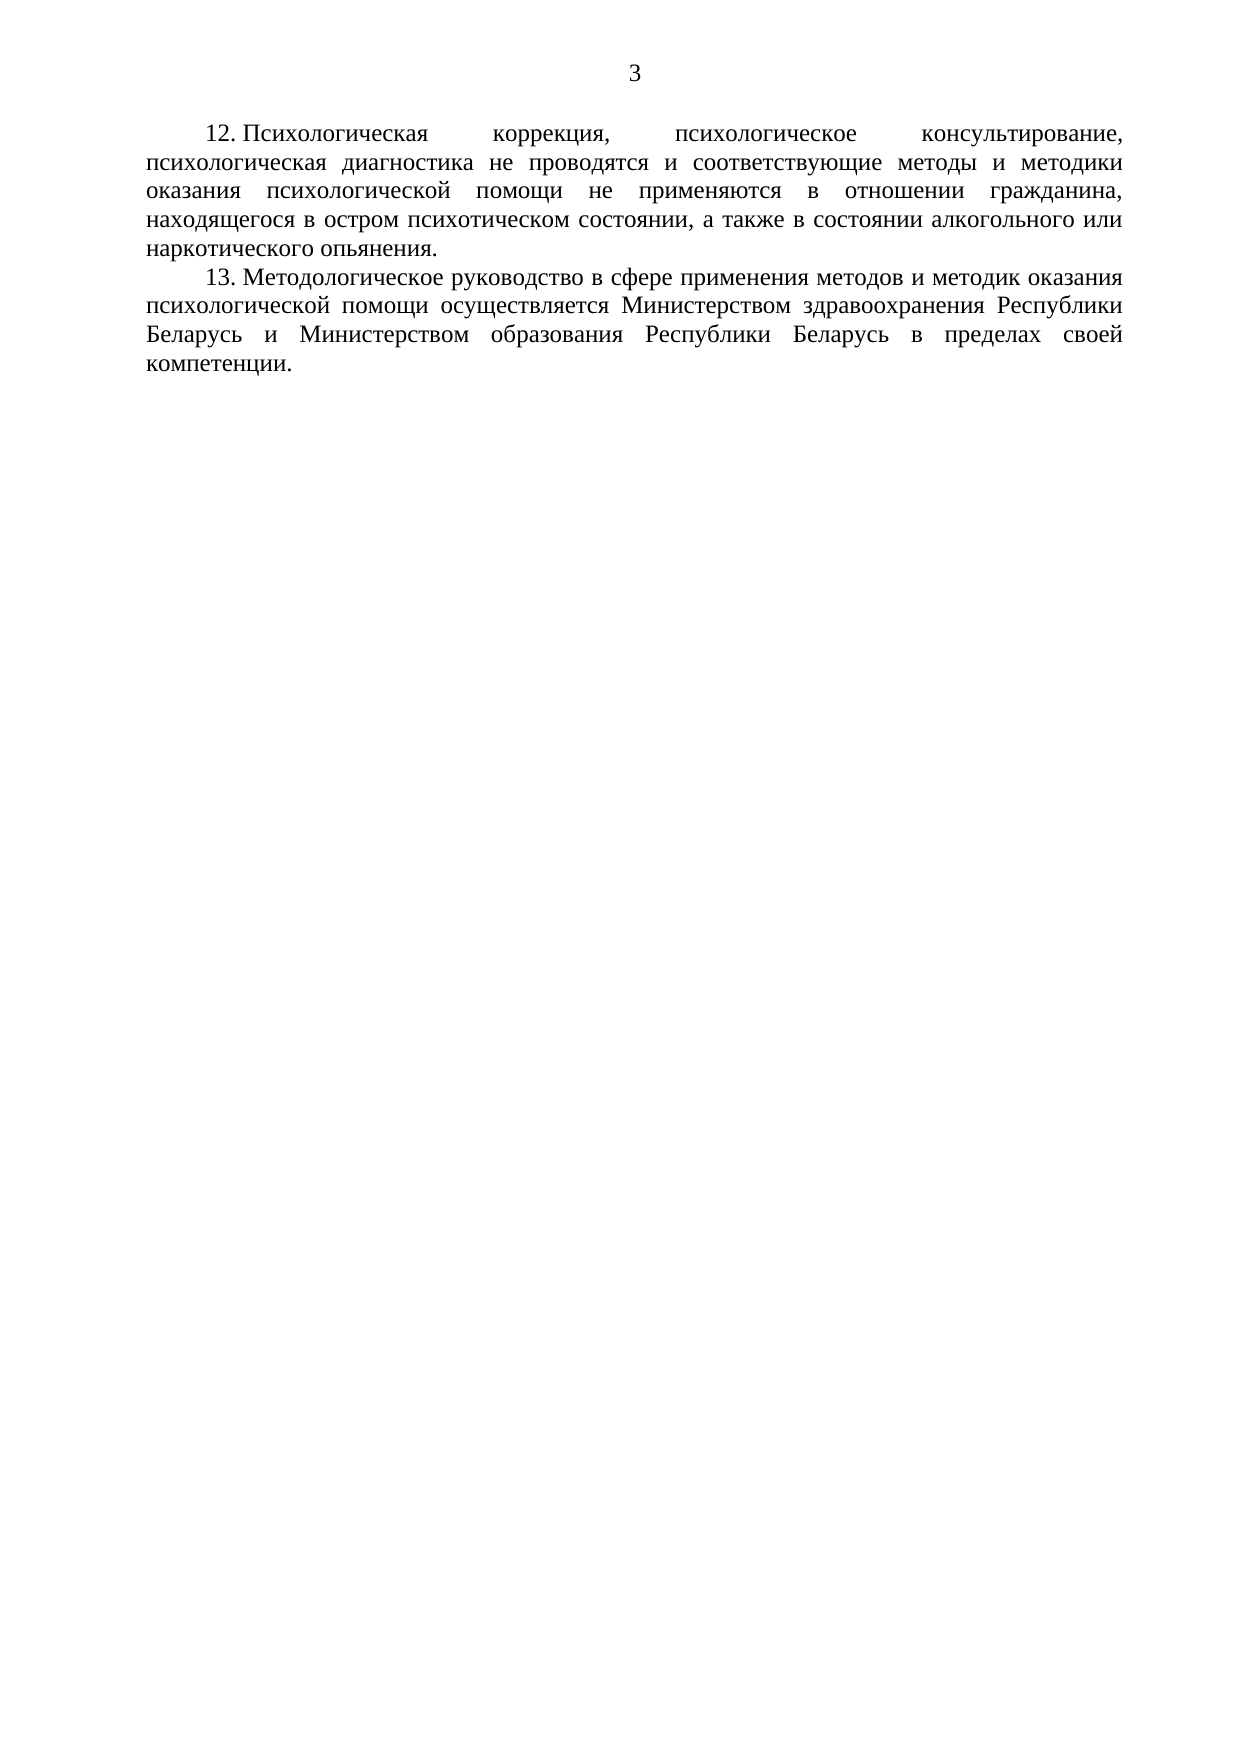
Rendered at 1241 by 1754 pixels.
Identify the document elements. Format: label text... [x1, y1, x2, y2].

text 13. Методологическое руководство в сфере применения методов и методик оказания психологической помощи осуществляется Министерством здравоохранения Республики Беларусь и Министерством образования Республики Беларусь в пределах своей компетенции. [146, 262, 1123, 377]
text 12. Психологическая коррекция, психологическое консультирование, психологическая диагностика не проводятся и соответствующие методы и методики оказания психологической помощи не применяются в отношении гражданина, находящегося в остром психотическом состоянии, а также в состоянии алкогольного или наркотического опьянения. [146, 118, 1123, 262]
